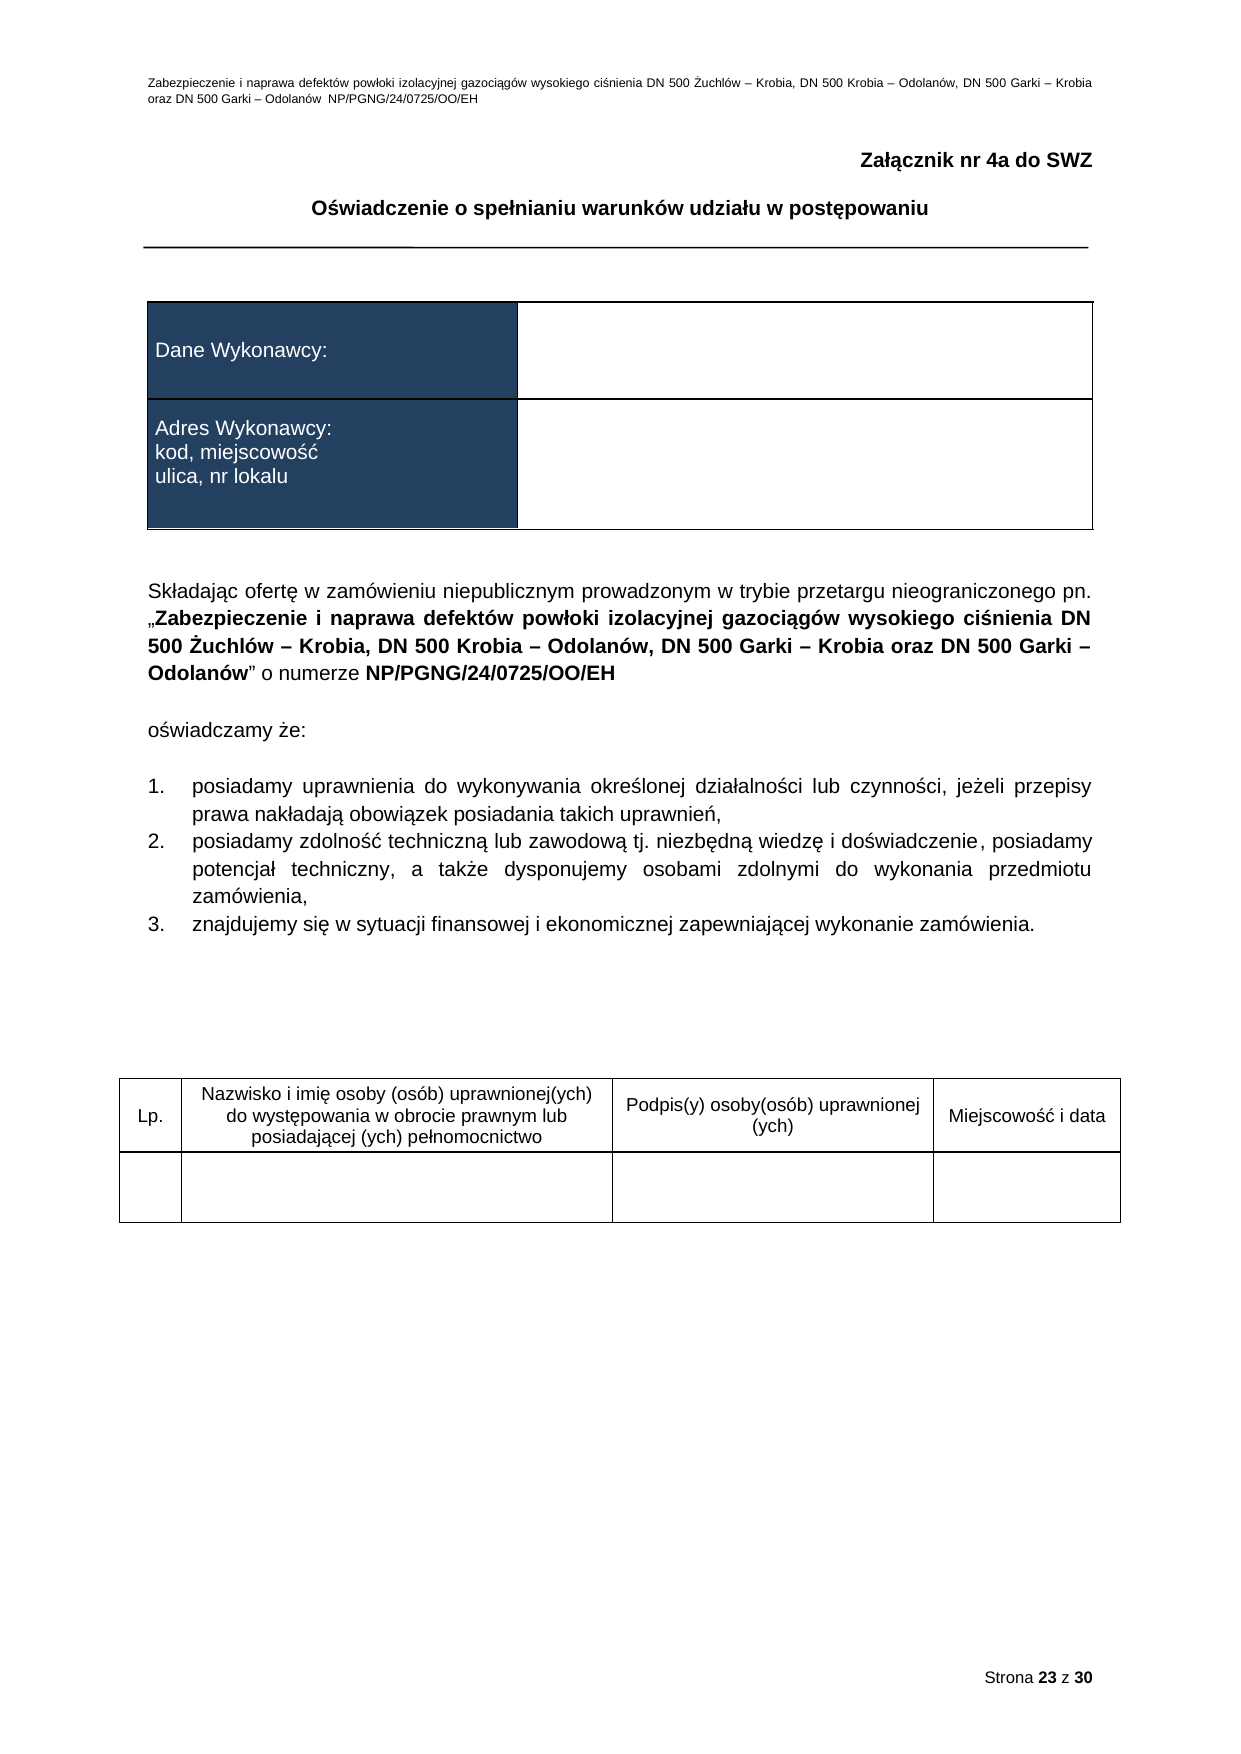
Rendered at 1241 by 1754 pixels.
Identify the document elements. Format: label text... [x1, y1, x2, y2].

table_header Lp. [120, 1079, 181, 1151]
text Oświadczenie o spełnianiu warunków udziału w postępowaniu [148, 196, 1093, 220]
table_cell [182, 1153, 612, 1222]
list posiadamy uprawnienia do wykonywania określonej działalności lub czynności, jeżeli przepisy prawa nakładają obowiązek posiadania takich uprawnień, [148, 774, 1093, 826]
text Załącznik nr 4a do SWZ [148, 148, 1093, 172]
table_cell [518, 400, 1092, 528]
list posiadamy zdolność techniczną lub zawodową tj. niezbędną wiedzę i doświadczenie, posiadamy potencjał techniczny, a także dysponujemy osobami zdolnymi do wykonania przedmiotu zamówienia, [148, 829, 1093, 908]
table_cell Adres Wykonawcy: kod, miejscowość ulica, nr lokalu [148, 400, 517, 528]
table_header Dane Wykonawcy: [148, 303, 517, 398]
table_header Podpis(y) osoby(osób) uprawnionej (ych) [613, 1079, 933, 1151]
table_header Nazwisko i imię osoby (osób) uprawnionej(ych) do występowania w obrocie prawnym lub posiadającej (ych) pełnomocnictwo [182, 1079, 612, 1151]
table_cell [120, 1153, 181, 1222]
list znajdujemy się w sytuacji finansowej i ekonomicznej zapewniającej wykonanie zamówienia. [148, 912, 1093, 936]
text Składając ofertę w zamówieniu niepublicznym prowadzonym w trybie przetargu nieograniczonego pn. „Zabezpieczenie i naprawa defektów powłoki izolacyjnej gazociągów wysokiego ciśnienia DN 500 Żuchlów – Krobia, DN 500 Krobia – Odolanów, DN 500 Garki – Krobia oraz DN 500 Garki – Odolanów” o numerze NP/PGNG/24/0725/OO/EH [148, 578, 1093, 685]
table_cell [613, 1153, 933, 1222]
table_cell [934, 1153, 1120, 1222]
table_header Miejscowość i data [934, 1079, 1120, 1151]
table_header [518, 303, 1092, 398]
text oświadczamy że: [148, 718, 1093, 742]
